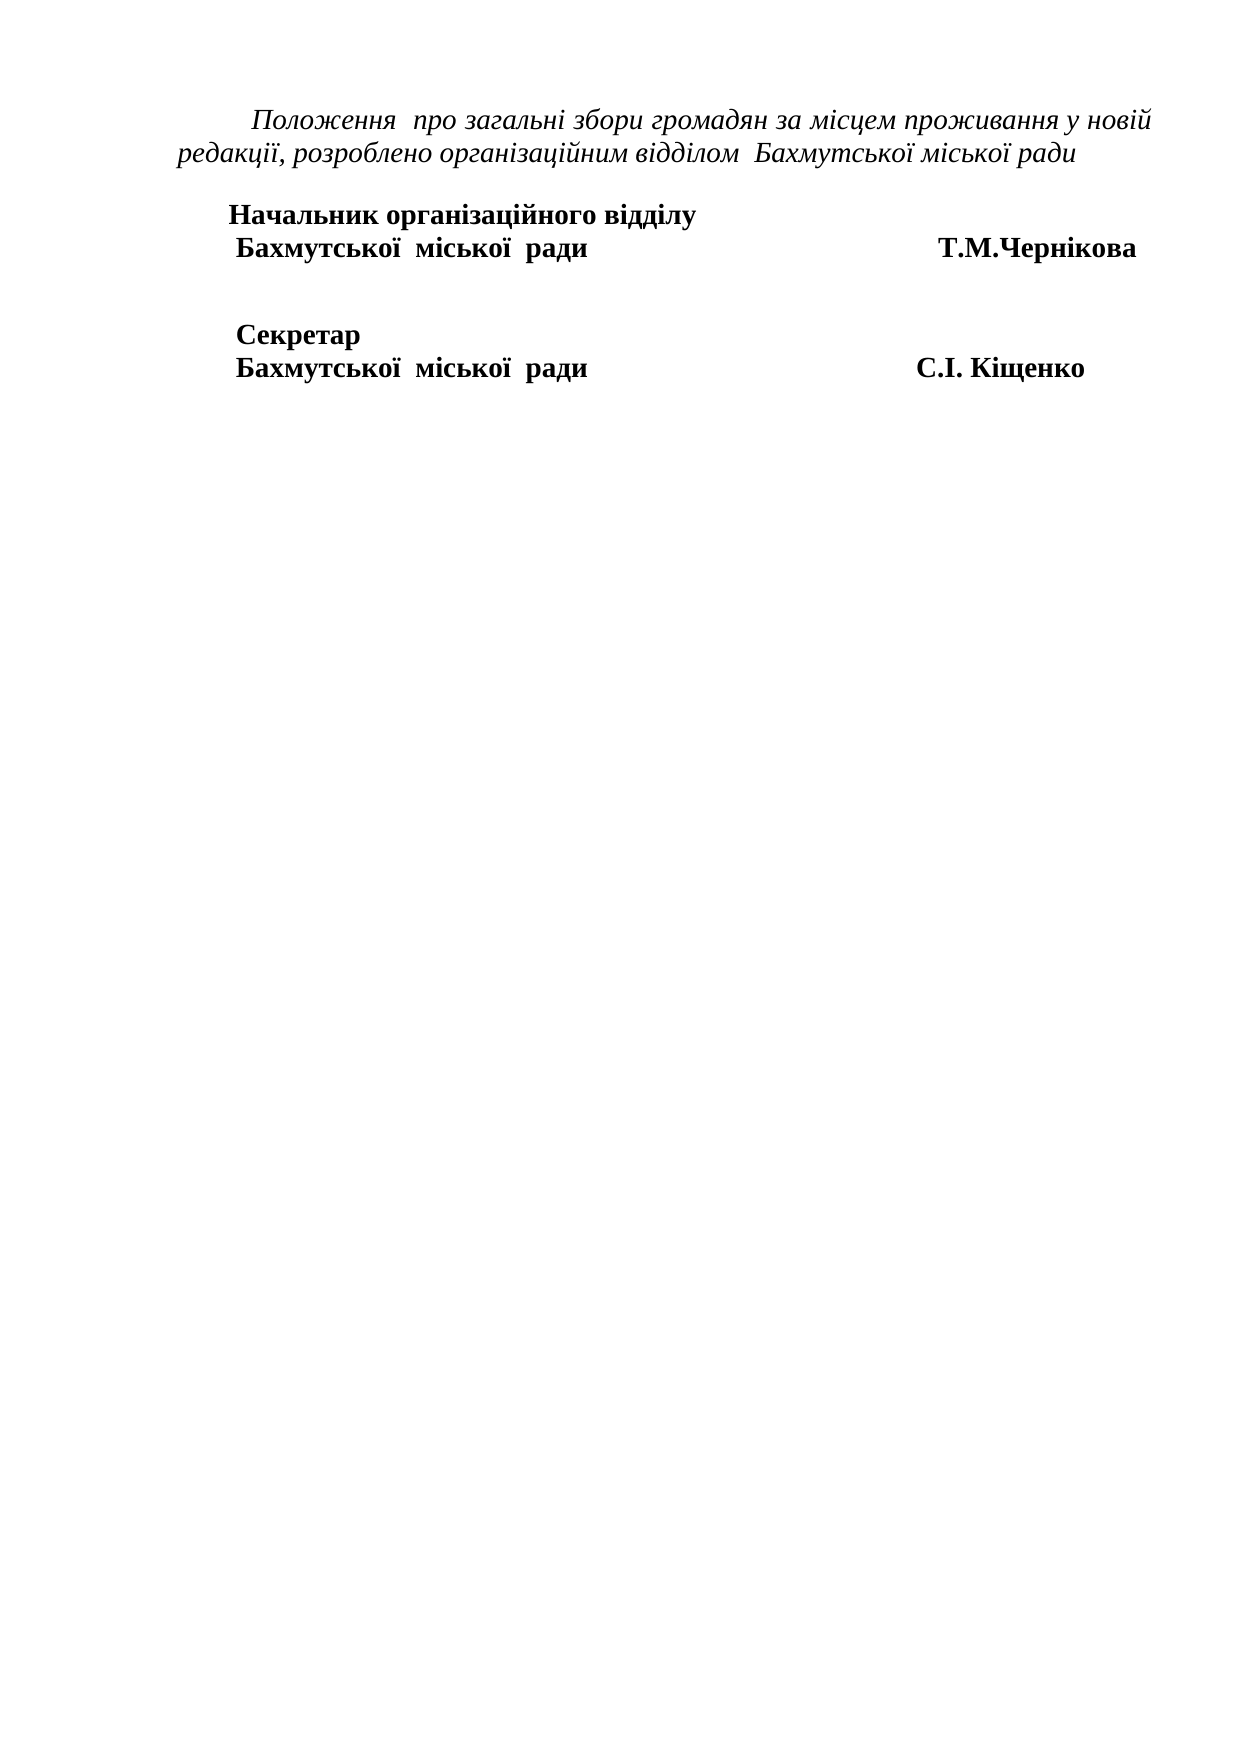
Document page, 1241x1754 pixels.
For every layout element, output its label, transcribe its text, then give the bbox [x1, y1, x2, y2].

text Бахмутської міської ради С.І. Кіщенко [177, 351, 1152, 384]
text Положення про загальні збори громадян за місцем проживання у новій редакції, розроблено організаційним відділом Бахмутської міської ради [177, 102, 1152, 169]
text Начальник організаційного відділу [177, 197, 1152, 231]
text Бахмутської міської ради Т.М.Чернікова [177, 231, 1152, 264]
text Секретар [177, 317, 1152, 351]
